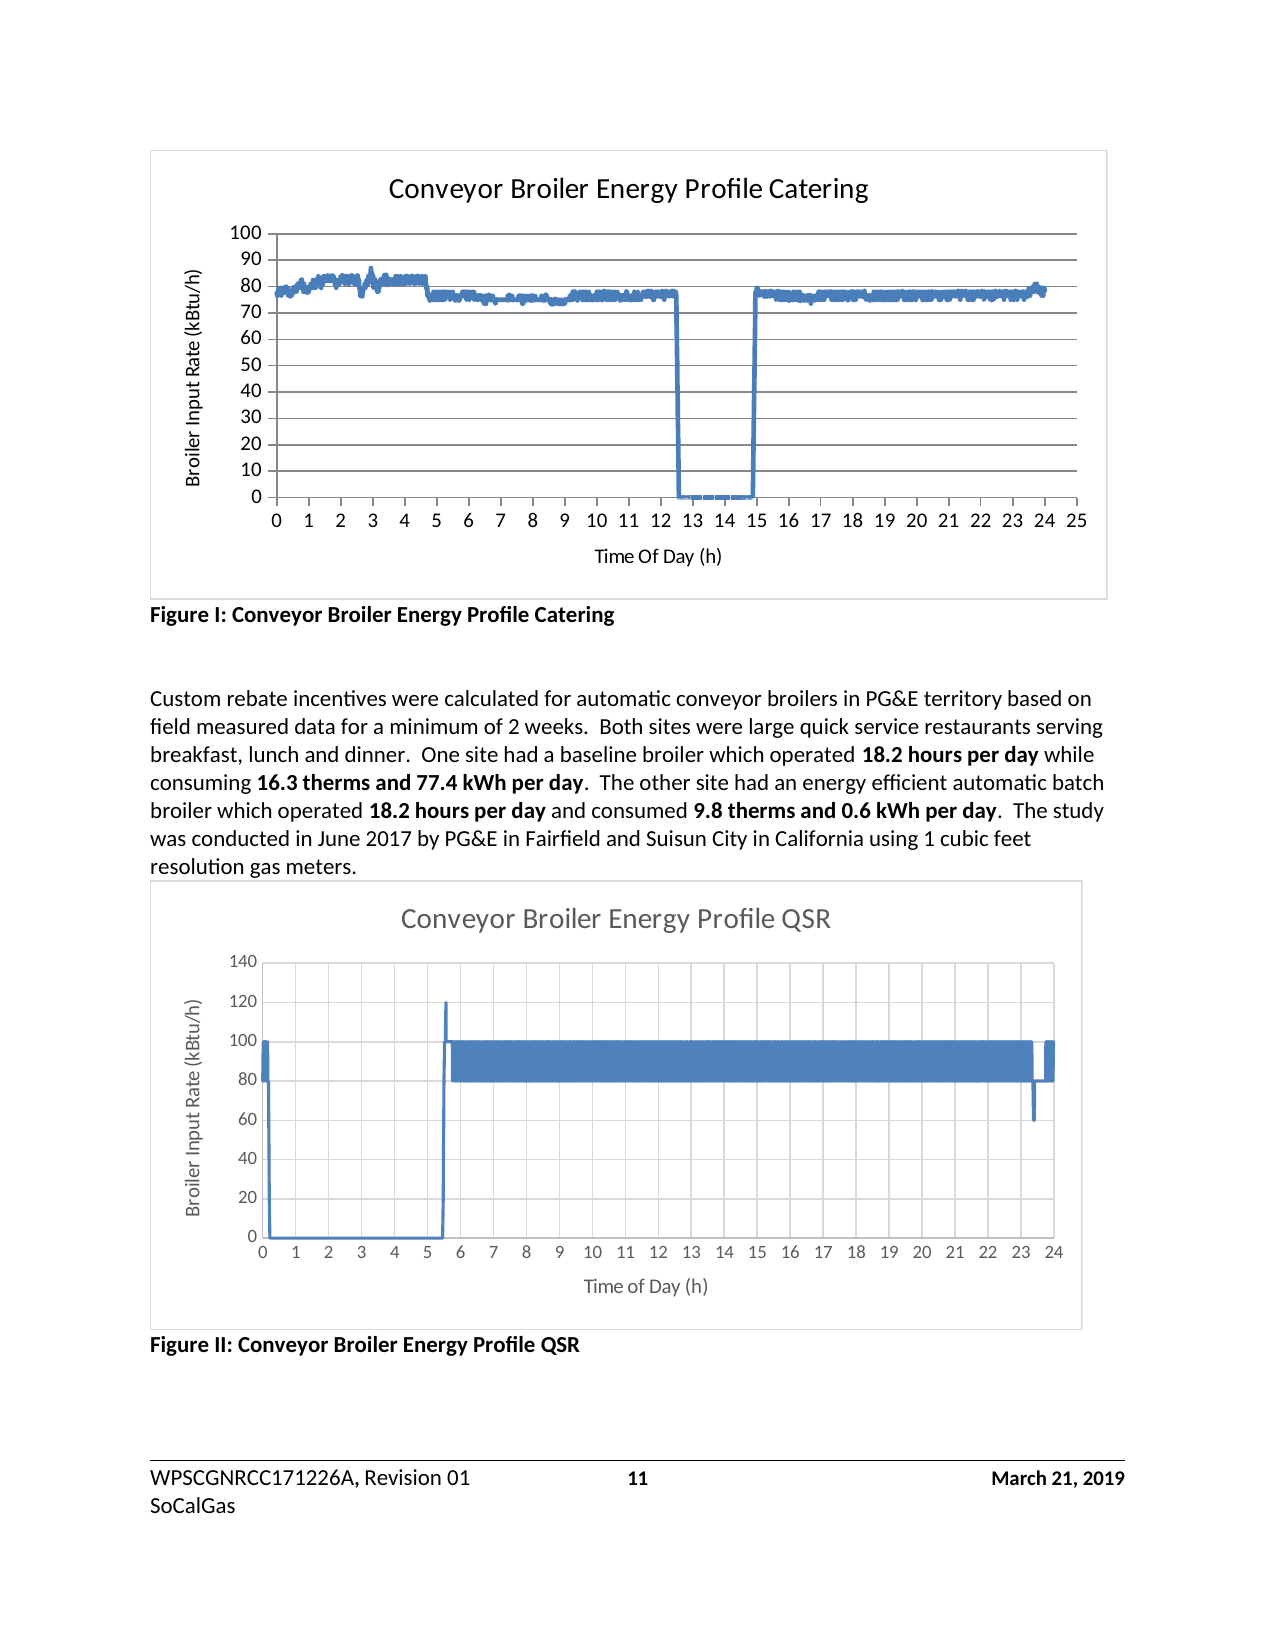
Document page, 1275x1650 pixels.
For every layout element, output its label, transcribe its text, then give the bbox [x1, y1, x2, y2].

text Custom rebate incentives were calculated for automatic conveyor broilers in PG&E territory based on field measured data for a minimum of 2 weeks. Both sites were large quick service restaurants serving breakfast, lunch and dinner. One site had a baseline broiler which operated 18.2 hours per day while consuming 16.3 therms and 77.4 kWh per day. The other site had an energy efficient automatic batch broiler which operated 18.2 hours per day and consumed 9.8 therms and 0.6 kWh per day. The study was conducted in June 2017 by PG&E in Fairfield and Suisun City in California using 1 cubic feet resolution gas meters. [150, 684, 1125, 880]
text Figure I: Conveyor Broiler Energy Profile Catering [150, 600, 1125, 628]
text Figure II: Conveyor Broiler Energy Profile QSR [150, 1330, 1125, 1358]
